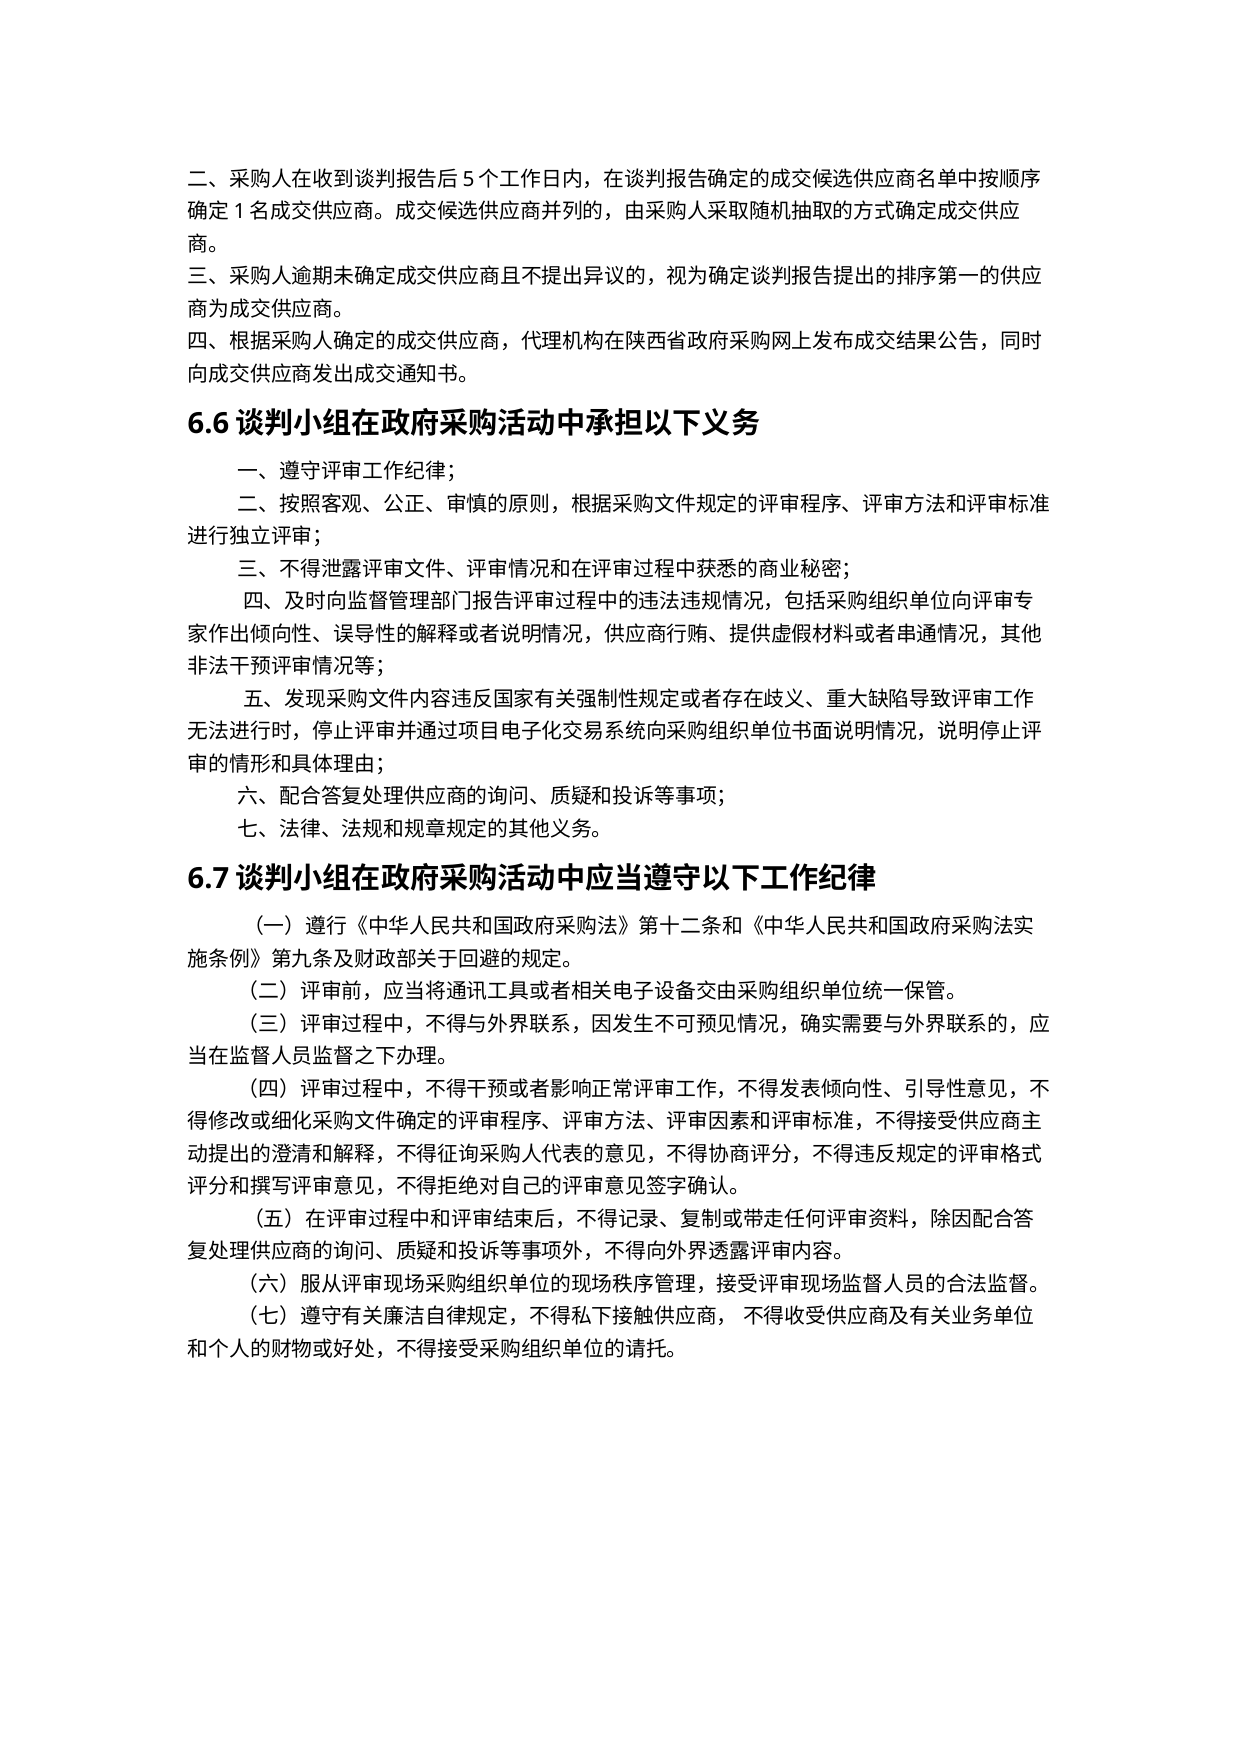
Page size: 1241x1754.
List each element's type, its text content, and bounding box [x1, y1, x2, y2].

text 七、法律、法规和规章规定的其他义务。 [187, 812, 1053, 844]
text 三、不得泄露评审文件、评审情况和在评审过程中获悉的商业秘密； [187, 552, 1053, 584]
text （六）服从评审现场采购组织单位的现场秩序管理，接受评审现场监督人员的合法监督。 [187, 1267, 1053, 1299]
text （四）评审过程中，不得干预或者影响正常评审工作，不得发表倾向性、引导性意见，不得修改或细化采购文件确定的评审程序、评审方法、评审因素和评审标准，不得接受供应商主动提出的澄清和解释，不得征询采购人代表的意见，不得协商评分，不得违反规定的评审格式评分和撰写评审意见，不得拒绝对自己的评审意见签字确认。 [187, 1072, 1053, 1202]
text 四、及时向监督管理部门报告评审过程中的违法违规情况，包括采购组织单位向评审专家作出倾向性、误导性的解释或者说明情况，供应商行贿、提供虚假材料或者串通情况，其他非法干预评审情况等； [187, 584, 1053, 682]
text 三、采购人逾期未确定成交供应商且不提出异议的，视为确定谈判报告提出的排序第一的供应商为成交供应商。 [187, 259, 1053, 324]
text 四、根据采购人确定的成交供应商，代理机构在陕西省政府采购网上发布成交结果公告，同时向成交供应商发出成交通知书。 [187, 324, 1053, 389]
text 五、发现采购文件内容违反国家有关强制性规定或者存在歧义、重大缺陷导致评审工作无法进行时，停止评审并通过项目电子化交易系统向采购组织单位书面说明情况，说明停止评审的情形和具体理由； [187, 682, 1053, 779]
text 六、配合答复处理供应商的询问、质疑和投诉等事项； [187, 779, 1053, 812]
text （七）遵守有关廉洁自律规定，不得私下接触供应商， 不得收受供应商及有关业务单位和个人的财物或好处，不得接受采购组织单位的请托。 [187, 1299, 1053, 1364]
text （一）遵行《中华人民共和国政府采购法》第十二条和《中华人民共和国政府采购法实施条例》第九条及财政部关于回避的规定。 [187, 909, 1053, 974]
text （五）在评审过程中和评审结束后，不得记录、复制或带走任何评审资料，除因配合答复处理供应商的询问、质疑和投诉等事项外，不得向外界透露评审内容。 [187, 1202, 1053, 1267]
text 6.6谈判小组在政府采购活动中承担以下义务 [187, 389, 1053, 454]
text 一、遵守评审工作纪律； [187, 454, 1053, 487]
text （二）评审前，应当将通讯工具或者相关电子设备交由采购组织单位统一保管。 [187, 974, 1053, 1007]
text 二、按照客观、公正、审慎的原则，根据采购文件规定的评审程序、评审方法和评审标准进行独立评审； [187, 487, 1053, 552]
text 二、采购人在收到谈判报告后5个工作日内，在谈判报告确定的成交候选供应商名单中按顺序确定1名成交供应商。成交候选供应商并列的，由采购人采取随机抽取的方式确定成交供应商。 [187, 162, 1053, 259]
text （三）评审过程中，不得与外界联系，因发生不可预见情况，确实需要与外界联系的，应当在监督人员监督之下办理。 [187, 1007, 1053, 1072]
text 6.7谈判小组在政府采购活动中应当遵守以下工作纪律 [187, 844, 1053, 909]
